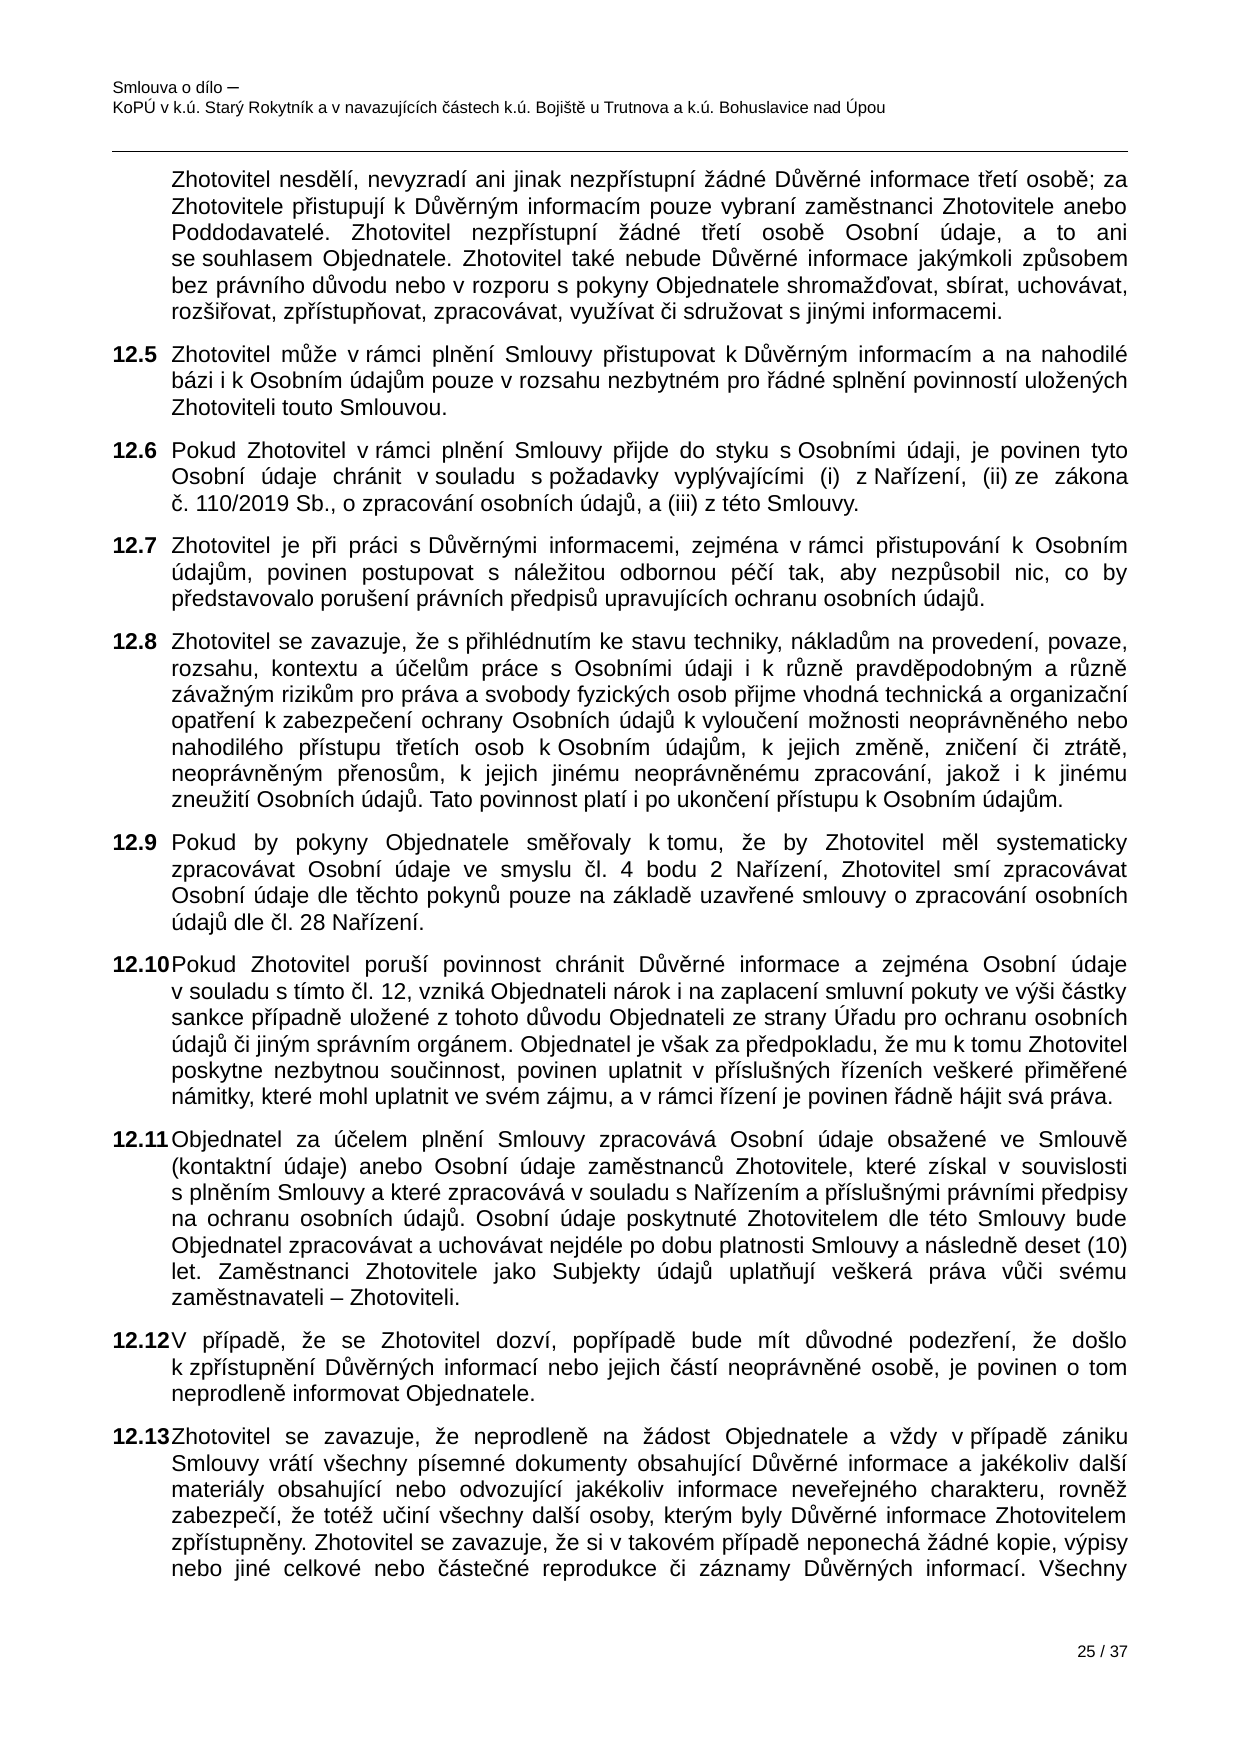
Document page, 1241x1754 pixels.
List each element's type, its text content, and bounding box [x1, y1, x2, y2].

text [112, 1423, 1128, 1581]
text Zhotovitel je při práci s Důvěrnými informacemi, zejména v rámci přistupování k Osobním údajům, povinen postupovat s náležitou odbornou péčí tak, aby nezpůsobil nic, co by představovalo porušení právních předpisů upravujících ochranu osobních údajů. [112, 532, 1128, 612]
text V případě, že se Zhotovitel dozví, popřípadě bude mít důvodné podezření, že došlo k zpřístupnění Důvěrných informací nebo jejich částí neoprávněné osobě, je povinen o tom neprodleně informovat Objednatele. [112, 1327, 1128, 1406]
text Pokud by pokyny Objednatele směřovaly k tomu, že by Zhotovitel měl systematicky zpracovávat Osobní údaje ve smyslu čl. 4 bodu 2 Nařízení, Zhotovitel smí zpracovávat Osobní údaje dle těchto pokynů pouze na základě uzavřené smlouvy o zpracování osobních údajů dle čl. 28 Nařízení. [112, 829, 1128, 935]
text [112, 166, 1128, 324]
text Pokud Zhotovitel v rámci plnění Smlouvy přijde do styku s Osobními údaji, je povinen tyto Osobní údaje chránit v souladu s požadavky vyplývajícími (i) z Nařízení, (ii) ze zákona č. 110/2019 Sb., o zpracování osobních údajů, a (iii) z této Smlouvy. [112, 437, 1128, 516]
text Pokud Zhotovitel poruší povinnost chránit Důvěrné informace a zejména Osobní údaje v souladu s tímto čl. 12, vzniká Objednateli nárok i na zaplacení smluvní pokuty ve výši částky sankce případně uložené z tohoto důvodu Objednateli ze strany Úřadu pro ochranu osobních údajů či jiným správním orgánem. Objednatel je však za předpokladu, že mu k tomu Zhotovitel poskytne nezbytnou součinnost, povinen uplatnit v příslušných řízeních veškeré přiměřené námitky, které mohl uplatnit ve svém zájmu, a v rámci řízení je povinen řádně hájit svá práva. [112, 951, 1128, 1109]
text Zhotovitel může v rámci plnění Smlouvy přistupovat k Důvěrným informacím a na nahodilé bázi i k Osobním údajům pouze v rozsahu nezbytném pro řádné splnění povinností uložených Zhotoviteli touto Smlouvou. [112, 341, 1128, 420]
text Objednatel za účelem plnění Smlouvy zpracovává Osobní údaje obsažené ve Smlouvě (kontaktní údaje) anebo Osobní údaje zaměstnanců Zhotovitele, které získal v souvislosti s plněním Smlouvy a které zpracovává v souladu s Nařízením a příslušnými právními předpisy na ochranu osobních údajů. Osobní údaje poskytnuté Zhotovitelem dle této Smlouvy bude Objednatel zpracovávat a uchovávat nejdéle po dobu platnosti Smlouvy a následně deset (10) let. Zaměstnanci Zhotovitele jako Subjekty údajů uplatňují veškerá práva vůči svému zaměstnavateli – Zhotoviteli. [112, 1126, 1128, 1311]
text Zhotovitel se zavazuje, že s přihlédnutím ke stavu techniky, nákladům na provedení, povaze, rozsahu, kontextu a účelům práce s Osobními údaji i k různě pravděpodobným a různě závažným rizikům pro práva a svobody fyzických osob přijme vhodná technická a organizační opatření k zabezpečení ochrany Osobních údajů k vyloučení možnosti neoprávněného nebo nahodilého přístupu třetích osob k Osobním údajům, k jejich změně, zničení či ztrátě, neoprávněným přenosům, k jejich jinému neoprávněnému zpracování, jakož i k jinému zneužití Osobních údajů. Tato povinnost platí i po ukončení přístupu k Osobním údajům. [112, 628, 1128, 813]
